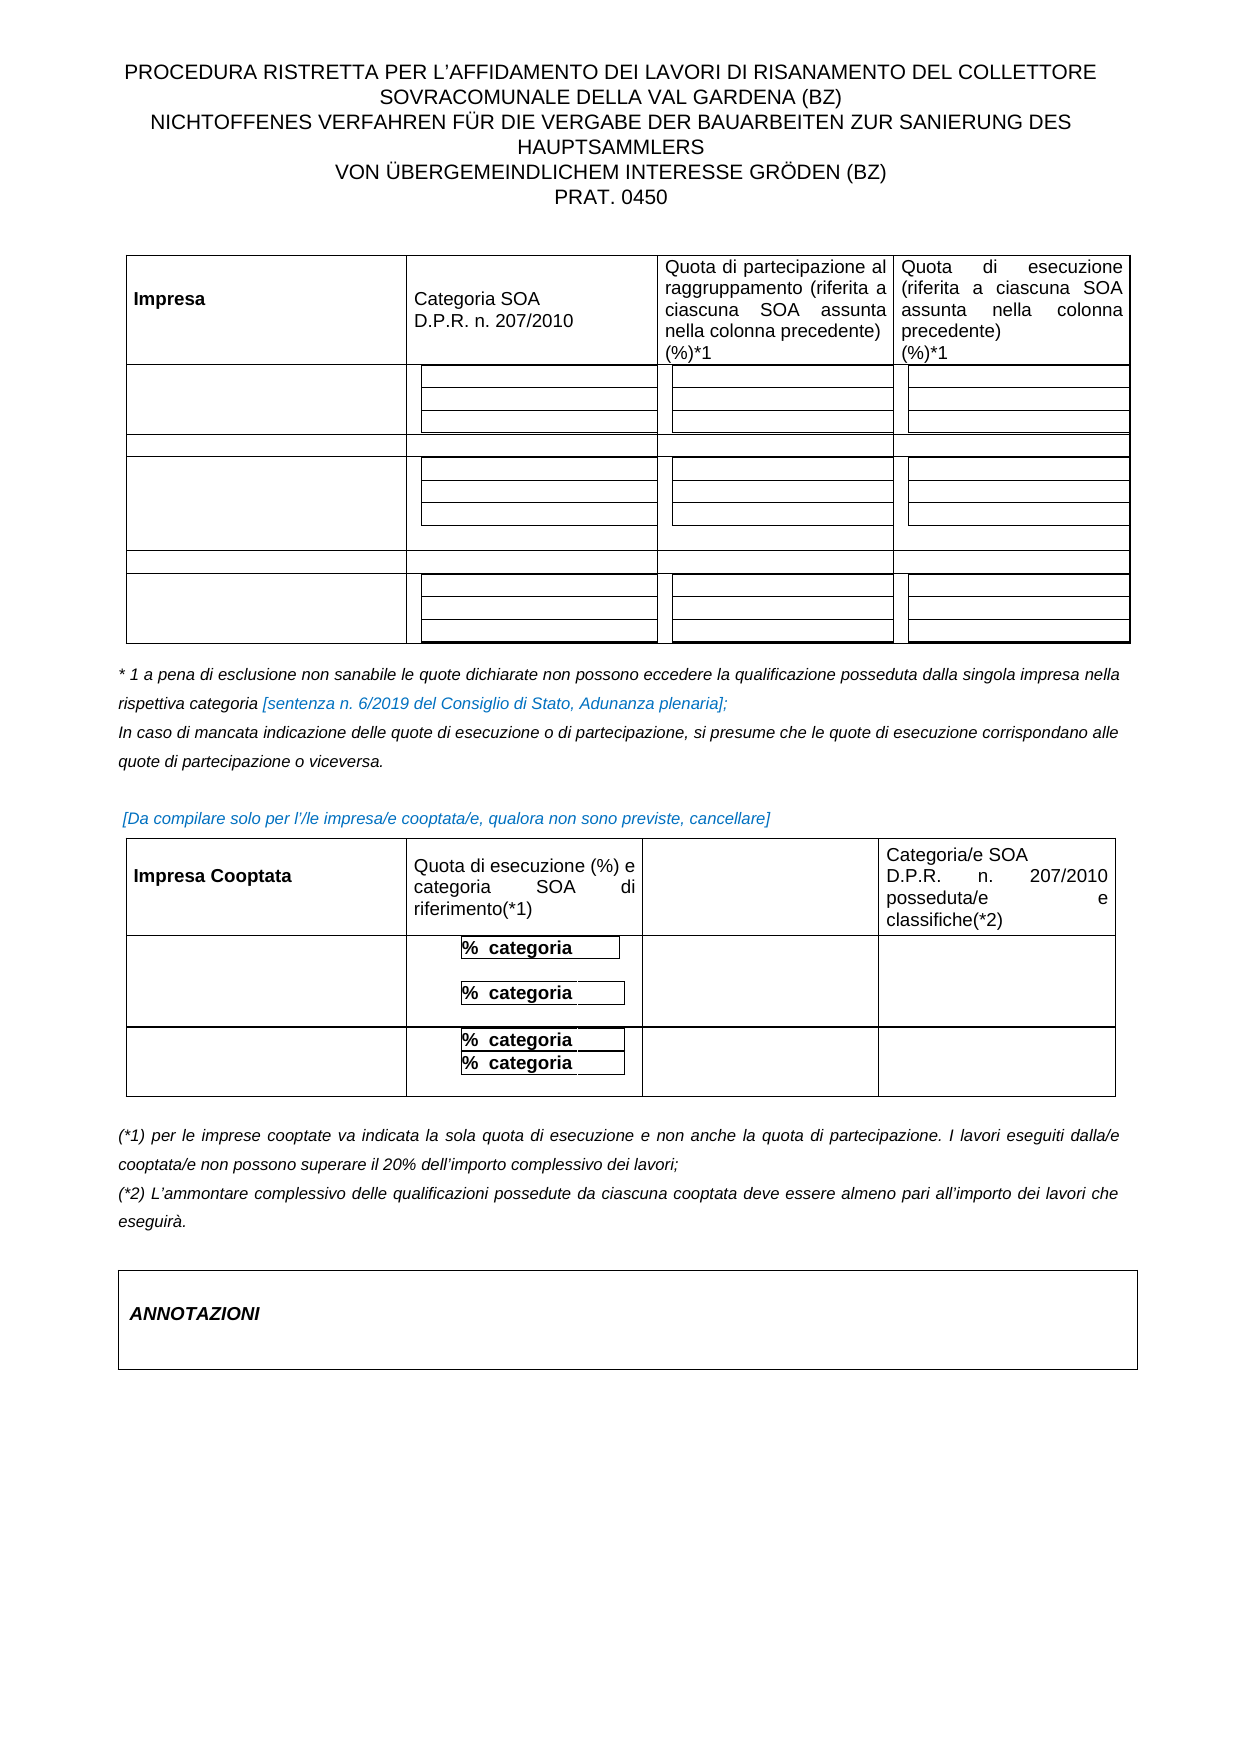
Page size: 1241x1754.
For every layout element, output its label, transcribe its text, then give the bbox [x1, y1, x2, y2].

table_header ANNOTAZIONI [119, 1271, 1137, 1369]
table_cell [673, 388, 893, 410]
table_cell [673, 411, 893, 432]
table_cell [407, 574, 421, 642]
table_cell [127, 457, 406, 550]
table_cell [658, 574, 672, 642]
text (*1) per le imprese cooptate va indicata la sola quota di esecuzione e non anche la quota di partecipazione. I lavori eseguiti dalla/e cooptata/e non possono superare il 20% dell’importo complessivo dei lavori; [118, 1126, 1122, 1174]
text [Da compilare solo per l’/le impresa/e cooptata/e, qualora non sono previste, cancellare] [118, 809, 1122, 828]
table_header Quota di esecuzione (%) e categoria SOA di riferimento(*1) [407, 839, 642, 935]
table_header [643, 839, 878, 935]
table_cell [673, 575, 893, 596]
table_header Categoria/e SOA D.P.R. n. 207/2010 posseduta/e e classifiche(*2) [879, 839, 1115, 935]
table_cell [658, 435, 893, 456]
table_cell [894, 365, 908, 433]
table_cell [909, 597, 1129, 619]
table_cell [909, 620, 1129, 641]
table_cell % categoria % categoria [407, 1028, 642, 1096]
table_cell [422, 411, 657, 432]
table_cell [407, 365, 421, 433]
table_cell [127, 574, 406, 642]
table_cell [407, 435, 657, 456]
table_cell [894, 551, 1129, 572]
table_cell [894, 574, 908, 642]
table_header Impresa Cooptata [127, 839, 406, 935]
table_cell [127, 365, 406, 433]
table_header Quota di esecuzione (riferita a ciascuna SOA assunta nella colonna precedente) (%)*1 [894, 256, 1129, 363]
table_cell [643, 936, 878, 1026]
table_cell [127, 1028, 406, 1096]
table_cell [909, 366, 1129, 387]
table_cell [909, 411, 1129, 432]
text In caso di mancata indicazione delle quote di esecuzione o di partecipazione, si presume che le quote di esecuzione corrispondano alle quote di partecipazione o viceversa. [118, 723, 1122, 771]
table_cell [658, 457, 893, 550]
text (*2) L’ammontare complessivo delle qualificazioni possedute da ciascuna cooptata deve essere almeno pari all’importo dei lavori che eseguirà. [118, 1183, 1122, 1231]
table_cell [673, 366, 893, 387]
table_header Categoria SOA D.P.R. n. 207/2010 [407, 256, 657, 363]
table_cell [673, 597, 893, 619]
table_cell [894, 435, 1129, 456]
table_cell [407, 551, 657, 572]
table_cell [673, 620, 893, 641]
table_cell [127, 435, 406, 456]
table_cell [127, 551, 406, 572]
table_cell [879, 936, 1115, 1026]
table_cell [422, 575, 657, 596]
table_cell % categoria % categoria [407, 936, 642, 1026]
table_header Quota di partecipazione al raggruppamento (riferita a ciascuna SOA assunta nella colonna precedente) (%)*1 [658, 256, 893, 363]
table_cell [422, 388, 657, 410]
table_cell [422, 620, 657, 641]
table_cell [909, 388, 1129, 410]
table_cell [422, 597, 657, 619]
table_cell [658, 551, 893, 572]
table_cell [909, 575, 1129, 596]
table_cell [894, 457, 1129, 550]
table_cell [407, 457, 657, 550]
table_cell [127, 936, 406, 1026]
text * 1 a pena di esclusione non sanabile le quote dichiarate non possono eccedere la qualificazione posseduta dalla singola impresa nella rispettiva categoria [sentenza n. 6/2019 del Consiglio di Stato, Adunanza plenaria]; [118, 665, 1122, 713]
table_cell [643, 1028, 878, 1096]
table_cell [879, 1028, 1115, 1096]
table_cell [422, 366, 657, 387]
table_header Impresa [127, 256, 406, 363]
table_cell [658, 365, 672, 433]
